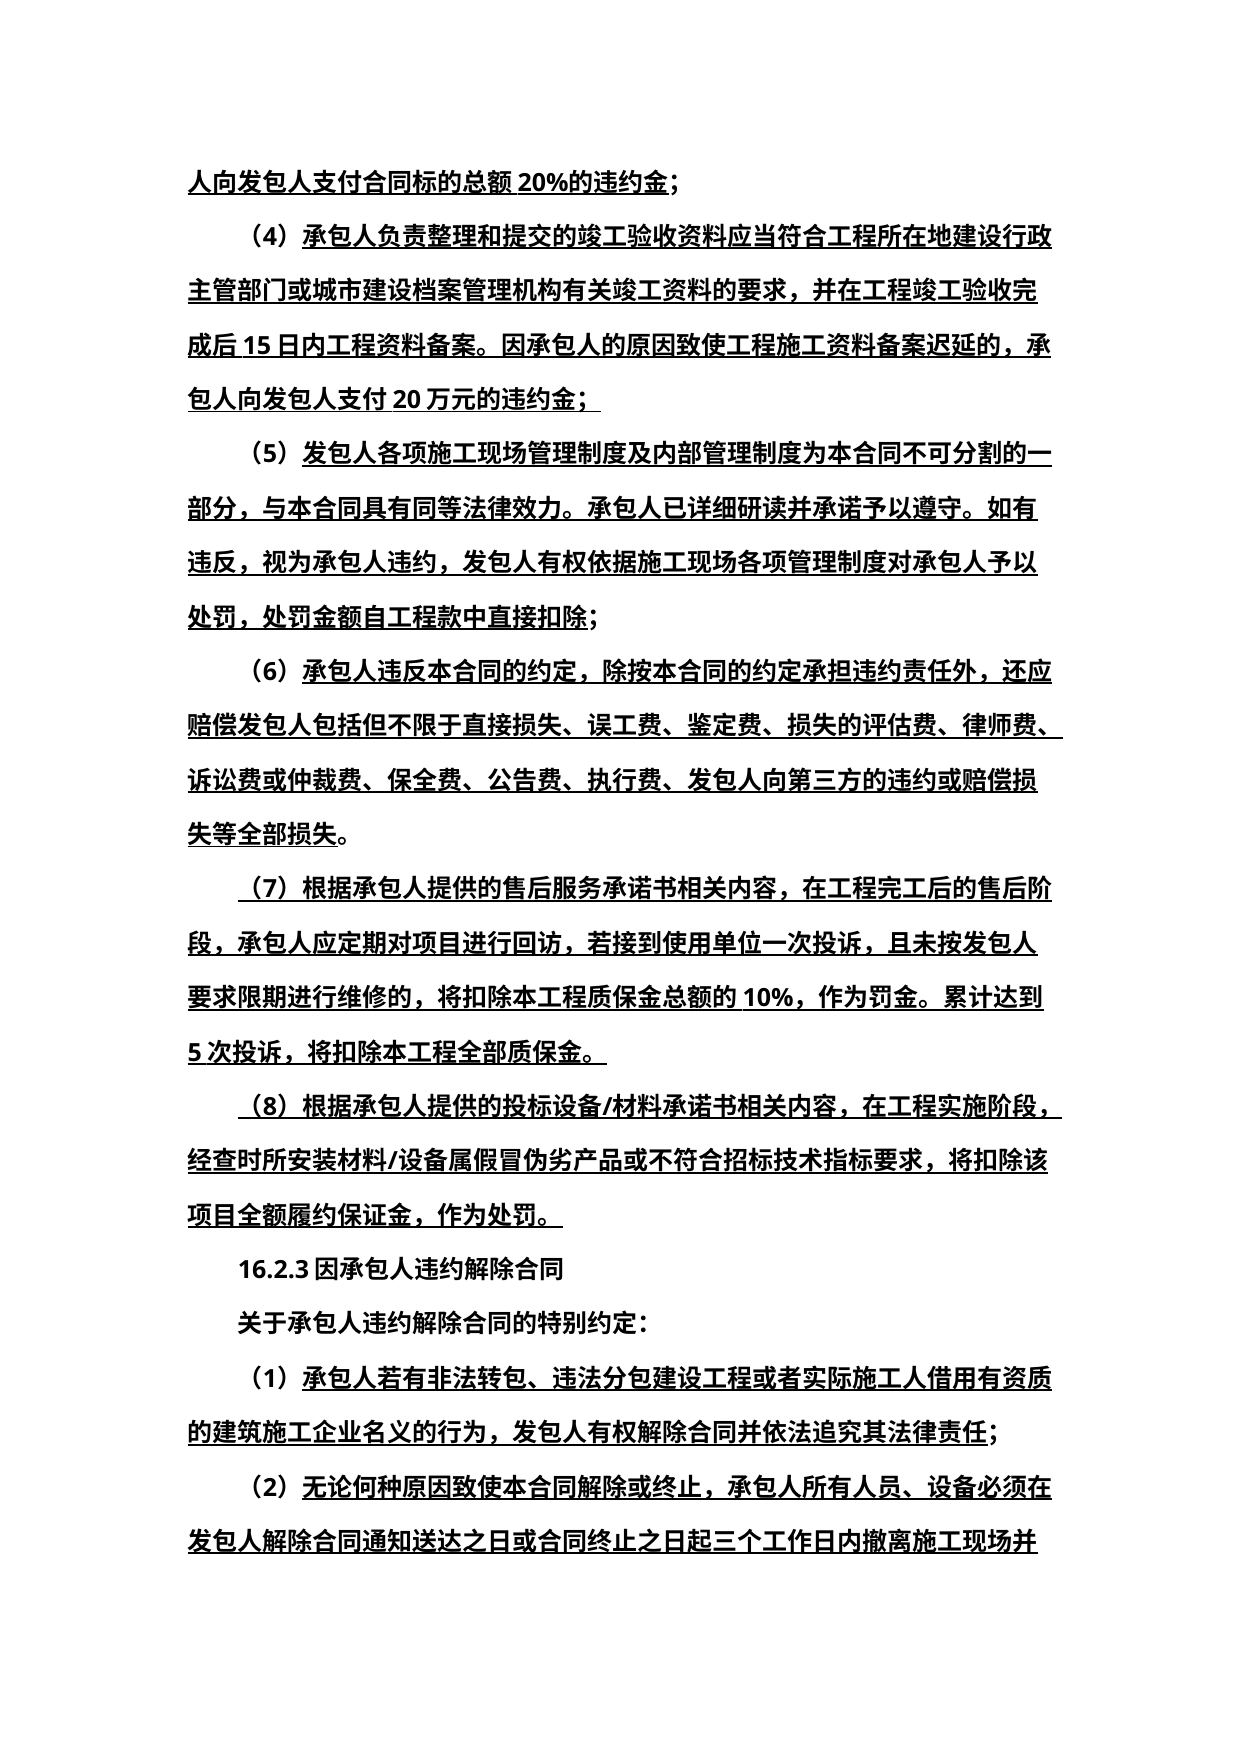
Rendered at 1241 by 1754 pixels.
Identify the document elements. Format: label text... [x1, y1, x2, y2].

text （6）承包人违反本合同的约定，除按本合同的约定承担违约责任外，还应赔偿发包人包括但不限于直接损失、误工费、鉴定费、损失的评估费、律师费、诉讼费或仲裁费、保全费、公告费、执行费、发包人向第三方的违约或赔偿损失等全部损失。 [187, 738, 1053, 851]
text （1）承包人若有非法转包、违法分包建设工程或者实际施工人借用有资质的建筑施工企业名义的行为，发包人有权解除合同并依法追究其法律责任； [187, 1358, 1053, 1449]
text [187, 1467, 1053, 1558]
text 16.2.3因承包人违约解除合同 [187, 1249, 1053, 1286]
text （7）根据承包人提供的售后服务承诺书相关内容，在工程完工后的售后阶段，承包人应定期对项目进行回访，若接到使用单位一次投诉，且未按发包人要求限期进行维修的，将扣除本工程质保金总额的10%，作为罚金。累计达到5次投诉，将扣除本工程全部质保金。 [187, 869, 1053, 1068]
text （6）承包人违反本合同的约定，除按本合同的约定承担违约责任外，还应赔偿发包人包括但不限于直接损失、误工费、鉴定费、损失的评估费、律师费、诉讼费或仲裁费、保全费、公告费、执行费、发包人向第三方的违约或赔偿损失等全部损失。 [187, 651, 1053, 737]
text 关于承包人违约解除合同的特别约定： [187, 1304, 1053, 1340]
text （8）根据承包人提供的投标设备/材料承诺书相关内容，在工程实施阶段，经查时所安装材料/设备属假冒伪劣产品或不符合招标技术指标要求，将扣除该项目全额履约保证金，作为处罚。 [187, 1086, 1053, 1231]
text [187, 162, 1053, 198]
text （4）承包人负责整理和提交的竣工验收资料应当符合工程所在地建设行政主管部门或城市建设档案管理机构有关竣工资料的要求，并在工程竣工验收完成后15日内工程资料备案。因承包人的原因致使工程施工资料备案迟延的，承包人向发包人支付20万元的违约金； [187, 216, 1053, 416]
text （5）发包人各项施工现场管理制度及内部管理制度为本合同不可分割的一部分，与本合同具有同等法律效力。承包人已详细研读并承诺予以遵守。如有违反，视为承包人违约，发包人有权依据施工现场各项管理制度对承包人予以处罚，处罚金额自工程款中直接扣除； [187, 434, 1053, 633]
